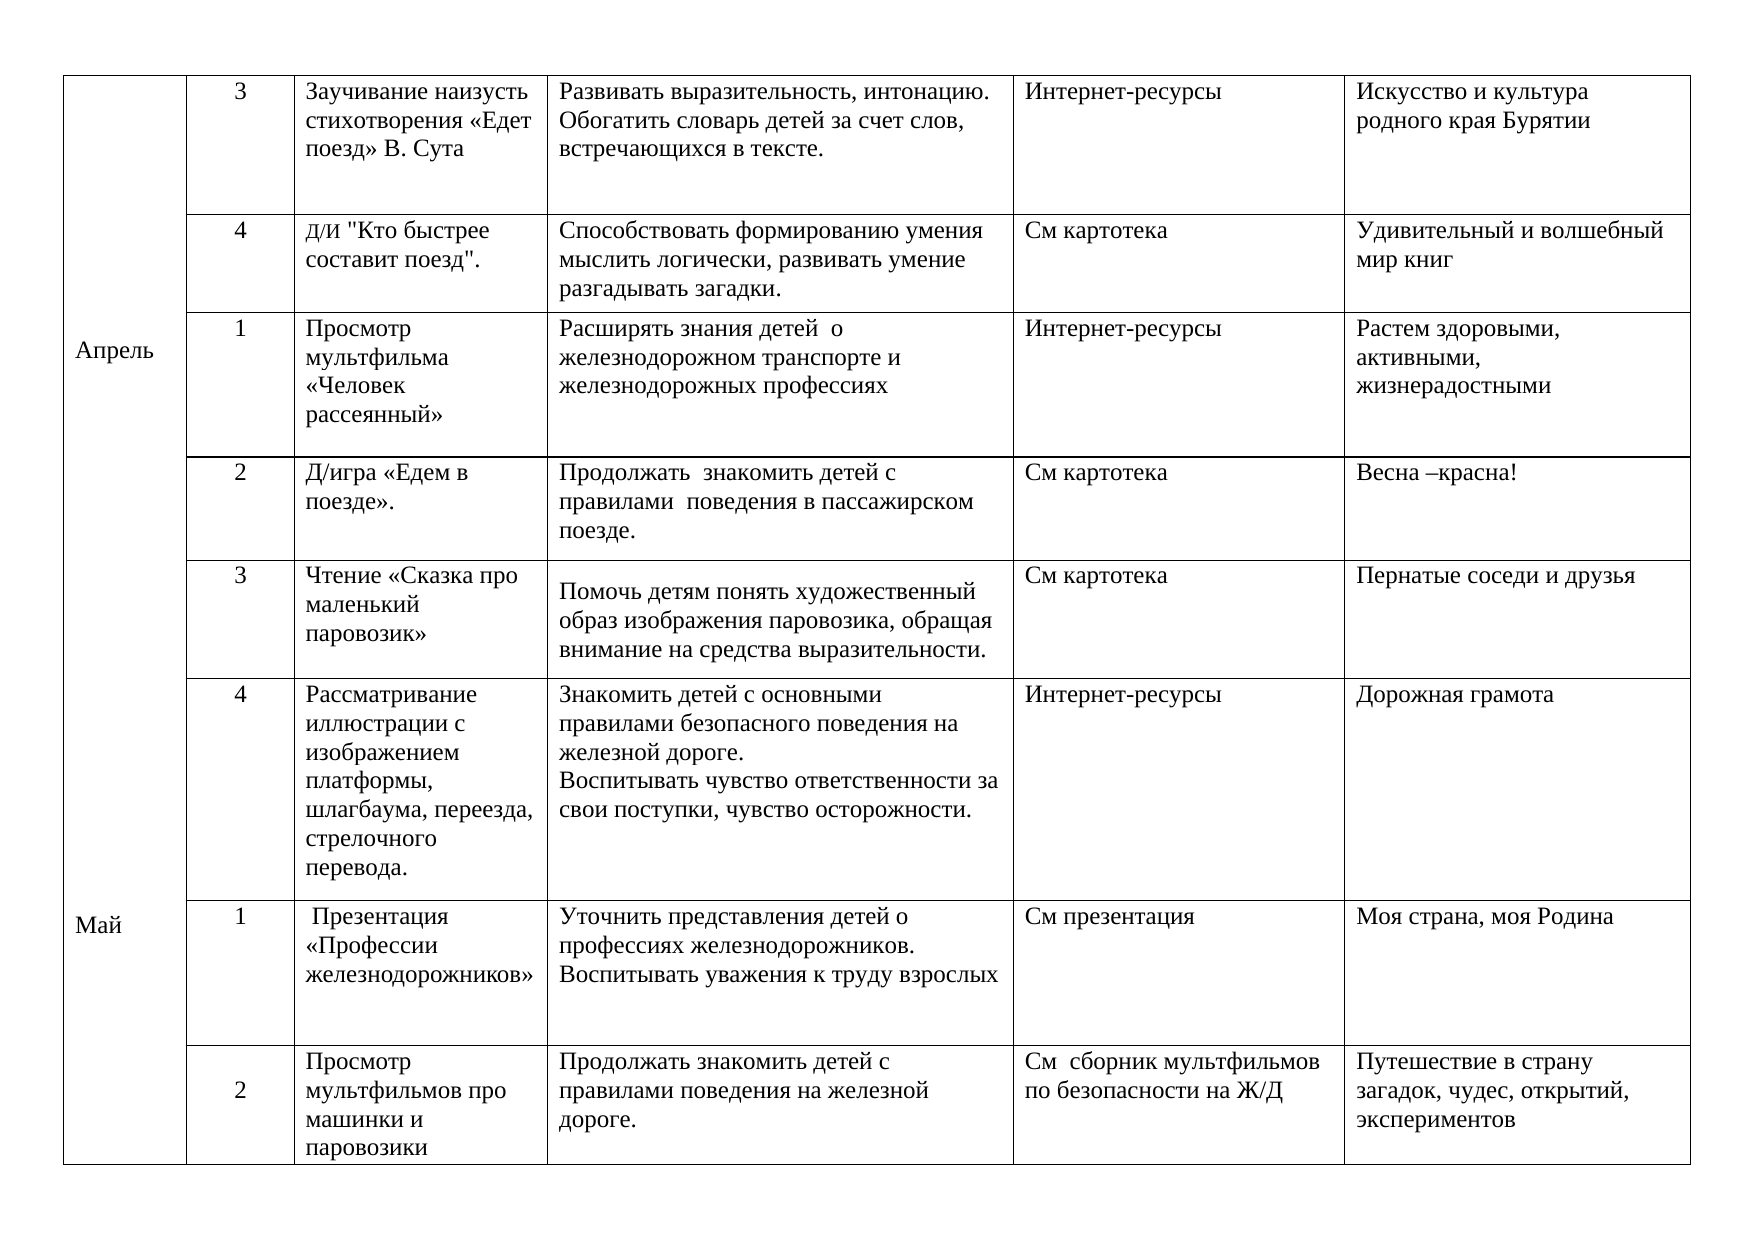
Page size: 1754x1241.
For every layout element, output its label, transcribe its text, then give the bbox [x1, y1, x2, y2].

table_cell 2 [187, 458, 294, 559]
table_cell Весна –красна! [1345, 458, 1690, 559]
table_cell 1 [187, 313, 294, 456]
table_cell Расширять знания детей о железнодорожном транспорте и железнодорожных профессиях [548, 313, 1013, 456]
table_cell 4 [187, 215, 294, 312]
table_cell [548, 1046, 1013, 1164]
table_cell См картотека [1014, 215, 1344, 312]
table_cell Удивительный и волшебный мир книг [1345, 215, 1690, 312]
table_cell См картотека [1014, 458, 1344, 559]
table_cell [1014, 1046, 1344, 1164]
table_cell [1345, 1046, 1690, 1164]
table_cell Искусство и культура родного края Бурятии [1345, 76, 1690, 214]
table_cell Презентация «Профессии железнодорожников» [295, 901, 547, 1045]
table_cell Растем здоровыми, активными, жизнерадостными [1345, 313, 1690, 456]
table_cell Интернет-ресурсы [1014, 679, 1344, 900]
table_cell Чтение «Сказка про маленький паровозик» [295, 561, 547, 678]
table_cell Интернет-ресурсы [1014, 76, 1344, 214]
table_cell Моя страна, моя Родина [1345, 901, 1690, 1045]
table_cell Продолжать знакомить детей с правилами поведения в пассажирском поезде. [548, 458, 1013, 559]
table_cell Интернет-ресурсы [1014, 313, 1344, 456]
table_cell 3 [187, 561, 294, 678]
table_cell Рассматривание иллюстрации с изображением платформы, шлагбаума, переезда, стрелочного перевода. [295, 679, 547, 900]
table_cell 3 [187, 76, 294, 214]
table_cell См презентация [1014, 901, 1344, 1045]
table_cell 4 [187, 679, 294, 900]
table_cell Развивать выразительность, интонацию. Обогатить словарь детей за счет слов, встречающихся в тексте. [548, 76, 1013, 214]
table_cell Дорожная грамота [1345, 679, 1690, 900]
table_cell Д/игра «Едем в поезде». [295, 458, 547, 559]
table_cell Помочь детям понять художественный образ изображения паровозика, обращая внимание на средства выразительности. [548, 561, 1013, 678]
table_cell Д/И "Кто быстрее составит поезд". [295, 215, 547, 312]
table_cell Просмотр мультфильма «Человек рассеянный» [295, 313, 547, 456]
table_cell Пернатые соседи и друзья [1345, 561, 1690, 678]
table_cell Способствовать формированию умения мыслить логически, развивать умение разгадывать загадки. [548, 215, 1013, 312]
table_cell См картотека [1014, 561, 1344, 678]
table_cell 1 [187, 901, 294, 1045]
table_cell Знакомить детей с основными правилами безопасного поведения на железной дороге. Воспитывать чувство ответственности за свои поступки, чувство осторожности. [548, 679, 1013, 900]
table_cell Уточнить представления детей о профессиях железнодорожников. Воспитывать уважения к труду взрослых [548, 901, 1013, 1045]
table_cell 2 [187, 1046, 294, 1164]
table_cell Заучивание наизусть стихотворения «Едет поезд» В. Сута [295, 76, 547, 214]
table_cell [295, 1046, 547, 1164]
